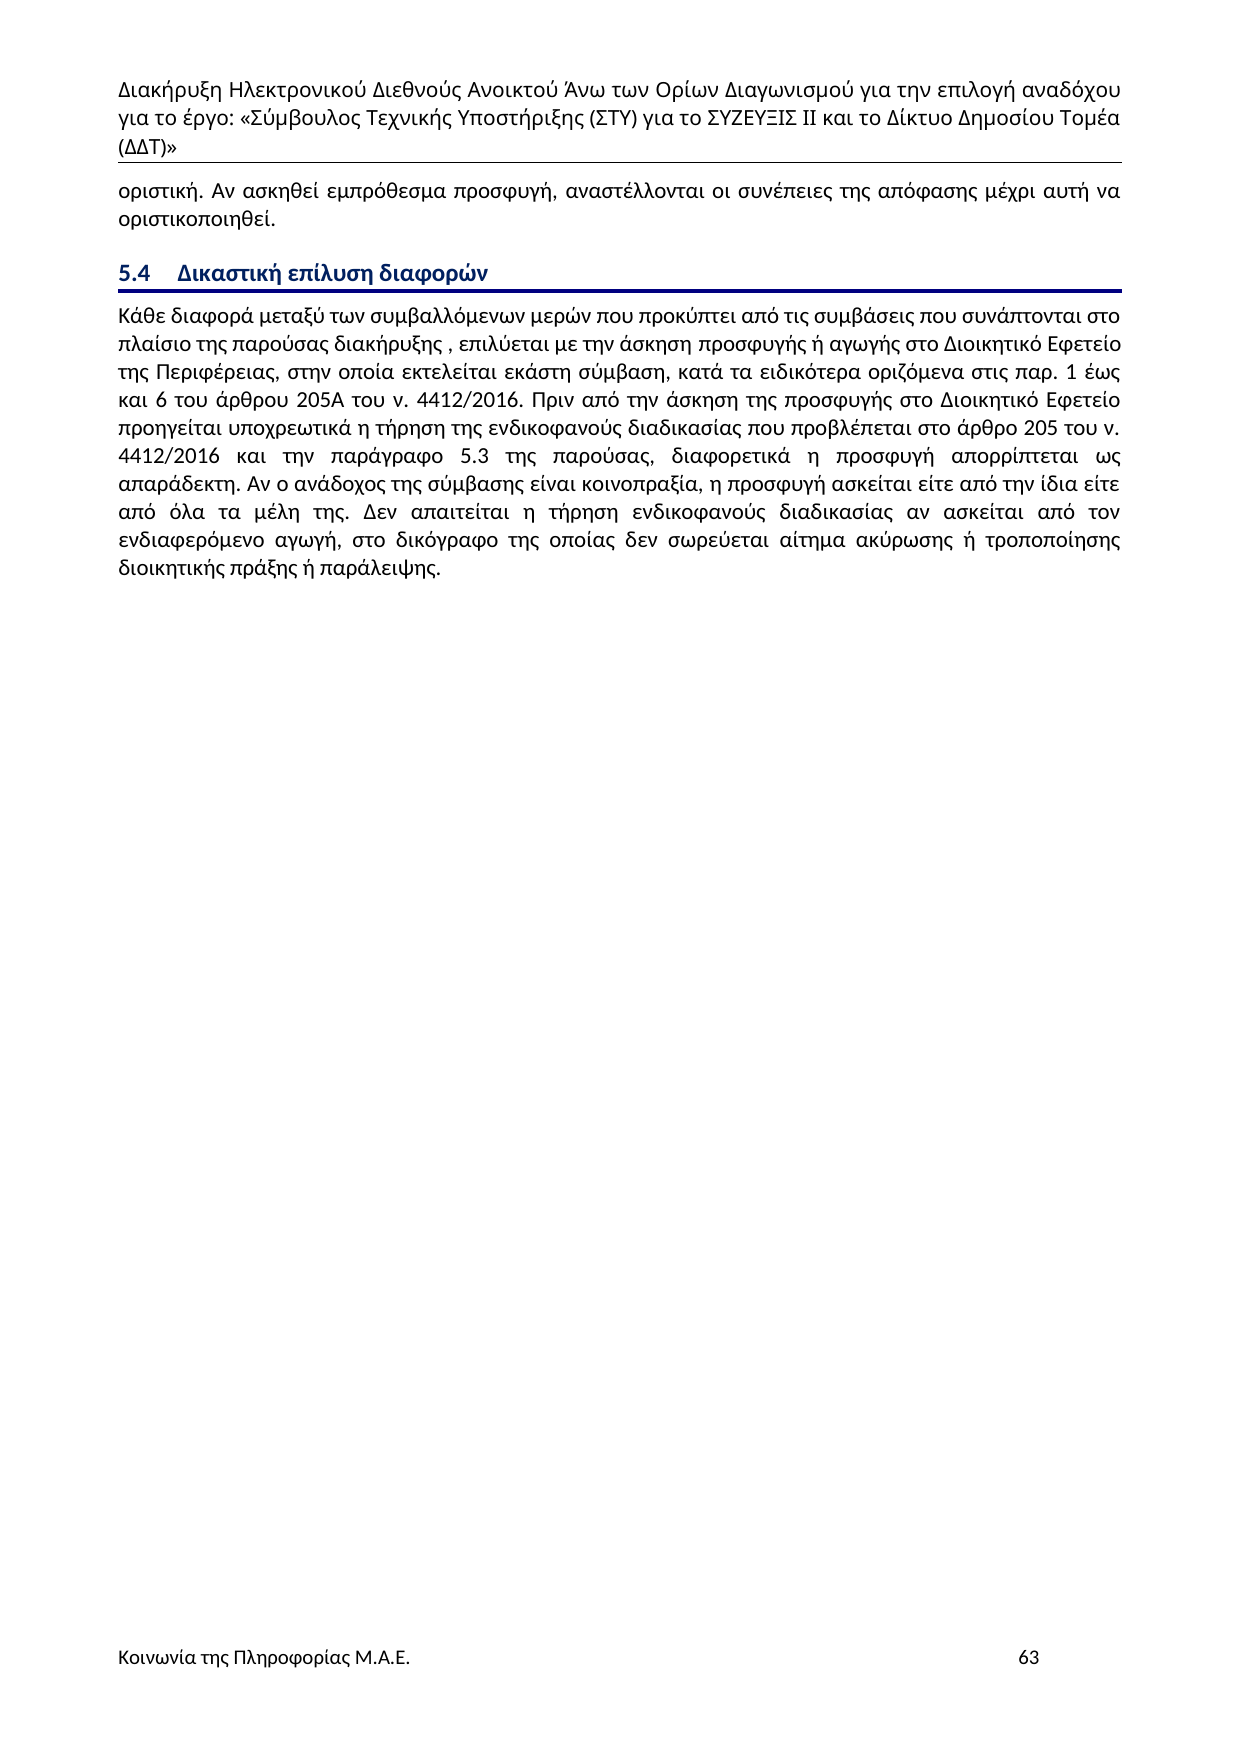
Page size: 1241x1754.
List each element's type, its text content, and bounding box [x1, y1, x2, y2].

text Κάθε διαφορά μεταξύ των συμβαλλόμενων μερών που προκύπτει από τις συμβάσεις που συνάπτονται στο πλαίσιο της παρούσας διακήρυξης , επιλύεται με την άσκηση προσφυγής ή αγωγής στο Διοικητικό Εφετείο της Περιφέρειας, στην οποία εκτελείται εκάστη σύμβαση, κατά τα ειδικότερα οριζόμενα στις παρ. 1 έως και 6 του άρθρου 205Α του ν. 4412/2016. Πριν από την άσκηση της προσφυγής στο Διοικητικό Εφετείο προηγείται υποχρεωτικά η τήρηση της ενδικοφανούς διαδικασίας που προβλέπεται στο άρθρο 205 του ν. 4412/2016 και την παράγραφο 5.3 της παρούσας, διαφορετικά η προσφυγή απορρίπτεται ως απαράδεκτη. Αν ο ανάδοχος της σύμβασης είναι κοινοπραξία, η προσφυγή ασκείται είτε από την ίδια είτε από όλα τα μέλη της. Δεν απαιτείται η τήρηση ενδικοφανούς διαδικασίας αν ασκείται από τον ενδιαφερόμενο αγωγή, στο δικόγραφο της οποίας δεν σωρεύεται αίτημα ακύρωσης ή τροποποίησης διοικητικής πράξης ή παράλειψης. [118, 301, 1122, 581]
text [118, 176, 1122, 232]
subtitle Δικαστική επίλυση διαφορών [118, 257, 1122, 289]
